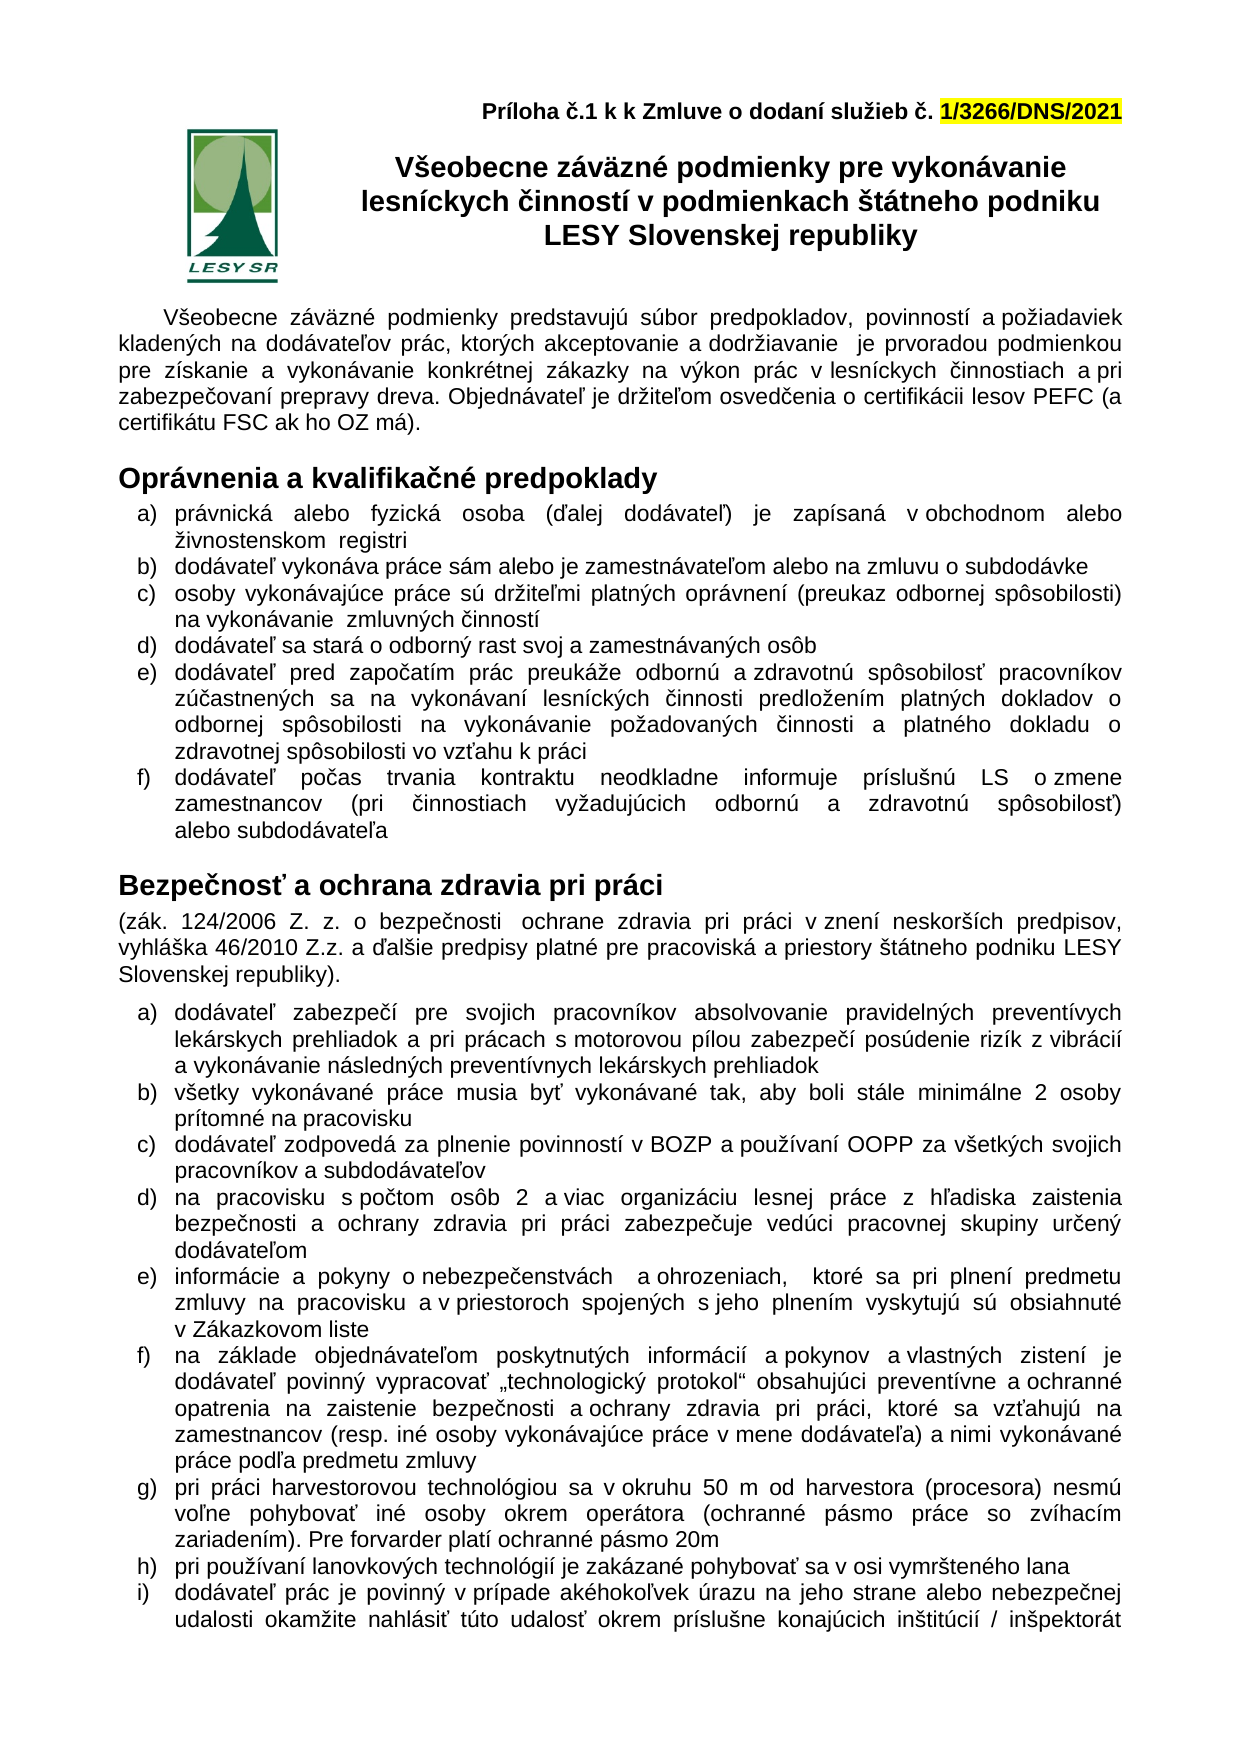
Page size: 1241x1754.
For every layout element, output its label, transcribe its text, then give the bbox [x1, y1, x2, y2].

list dodávateľ pred započatím prác preukáže odbornú a zdravotnú spôsobilosť pracovníkov zúčastnených sa na vykonávaní lesníckých činnosti predložením platných dokladov o odbornej spôsobilosti na vykonávanie požadovaných činnosti a platného dokladu o zdravotnej spôsobilosti vo vzťahu k práci [137, 658, 1122, 764]
list dodávateľ zodpovedá za plnenie povinností v BOZP a používaní OOPP za všetkých svojich pracovníkov a subdodávateľov [137, 1131, 1122, 1184]
list dodávateľ počas trvania kontraktu neodkladne informuje príslušnú LS o zmene zamestnancov (pri činnostiach vyžadujúcich odbornú a zdravotnú spôsobilosť) alebo subdodávateľa [137, 764, 1122, 843]
list pri používaní lanovkových technológií je zakázané pohybovať sa v osi vymršteného lana [137, 1553, 1122, 1579]
text Všeobecne záväzné podmienky pre vykonávanie lesníckych činností v podmienkach štátneho podniku LESY Slovenskej republiky [340, 151, 1122, 251]
list na pracovisku s počtom osôb 2 a viac organizáciu lesnej práce z hľadiska zaistenia bezpečnosti a ochrany zdravia pri práci zabezpečuje vedúci pracovnej skupiny určený dodávateľom [137, 1184, 1122, 1263]
list pri práci harvestorovou technológiou sa v okruhu 50 m od harvestora (procesora) nesmú voľne pohybovať iné osoby okrem operátora (ochranné pásmo práce so zvíhacím zariadením). Pre forvarder platí ochranné pásmo 20m [137, 1474, 1122, 1553]
list dodávateľ zabezpečí pre svojich pracovníkov absolvovanie pravidelných preventívych lekárskych prehliadok a pri prácach s motorovou pílou zabezpečí posúdenie rizík z vibrácií a vykonávanie následných preventívnych lekárskych prehliadok [137, 999, 1122, 1078]
list osoby vykonávajúce práce sú držiteľmi platných oprávnení (preukaz odbornej spôsobilosti) na vykonávanie zmluvných činností [137, 579, 1122, 632]
subtitle Oprávnenia a kvalifikačné predpoklady [118, 461, 1122, 494]
list dodávateľ vykonáva práce sám alebo je zamestnávateľom alebo na zmluvu o subdodávke [137, 553, 1122, 579]
text Príloha č.1 k k Zmluve o dodaní služieb č. 1/3266/DNS/2021 [118, 98, 940, 124]
list dodávateľ sa stará o odborný rast svoj a zamestnávaných osôb [137, 632, 1122, 658]
list všetky vykonávané práce musia byť vykonávané tak, aby boli stále minimálne 2 osoby prítomné na pracovisku [137, 1078, 1122, 1131]
list na základe objednávateľom poskytnutých informácií a pokynov a vlastných zistení je dodávateľ povinný vypracovať „technologický protokol“ obsahujúci preventívne a ochranné opatrenia na zaistenie bezpečnosti a ochrany zdravia pri práci, ktoré sa vzťahujú na zamestnancov (resp. iné osoby vykonávajúce práce v mene dodávateľa) a nimi vykonávané práce podľa predmetu zmluvy [137, 1342, 1122, 1474]
list informácie a pokyny o nebezpečenstvách a ohrozeniach, ktoré sa pri plnení predmetu zmluvy na pracovisku a v priestoroch spojených s jeho plnením vyskytujú sú obsiahnuté v Zákazkovom liste [137, 1263, 1122, 1342]
text Všeobecne záväzné podmienky predstavujú súbor predpokladov, povinností a požiadaviek kladených na dodávateľov prác, ktorých akceptovanie a dodržiavanie je prvoradou podmienkou pre získanie a vykonávanie konkrétnej zákazky na výkon prác v lesníckych činnostiach a pri zabezpečovaní prepravy dreva. Objednávateľ je držiteľom osvedčenia o certifikácii lesov PEFC (a certifikátu FSC ak ho OZ má). [118, 304, 1122, 436]
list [137, 1579, 1122, 1632]
list právnická alebo fyzická osoba (ďalej dodávateľ) je zapísaná v obchodnom alebo živnostenskom registri [137, 500, 1122, 553]
text (zák. 124/2006 Z. z. o bezpečnosti ochrane zdravia pri práci v znení neskorších predpisov, vyhláška 46/2010 Z.z. a ďalšie predpisy platné pre pracoviská a priestory štátneho podniku LESY Slovenskej republiky). [118, 908, 1122, 987]
subtitle Bezpečnosť a ochrana zdravia pri práci [118, 868, 1122, 902]
picture [183, 125, 278, 285]
